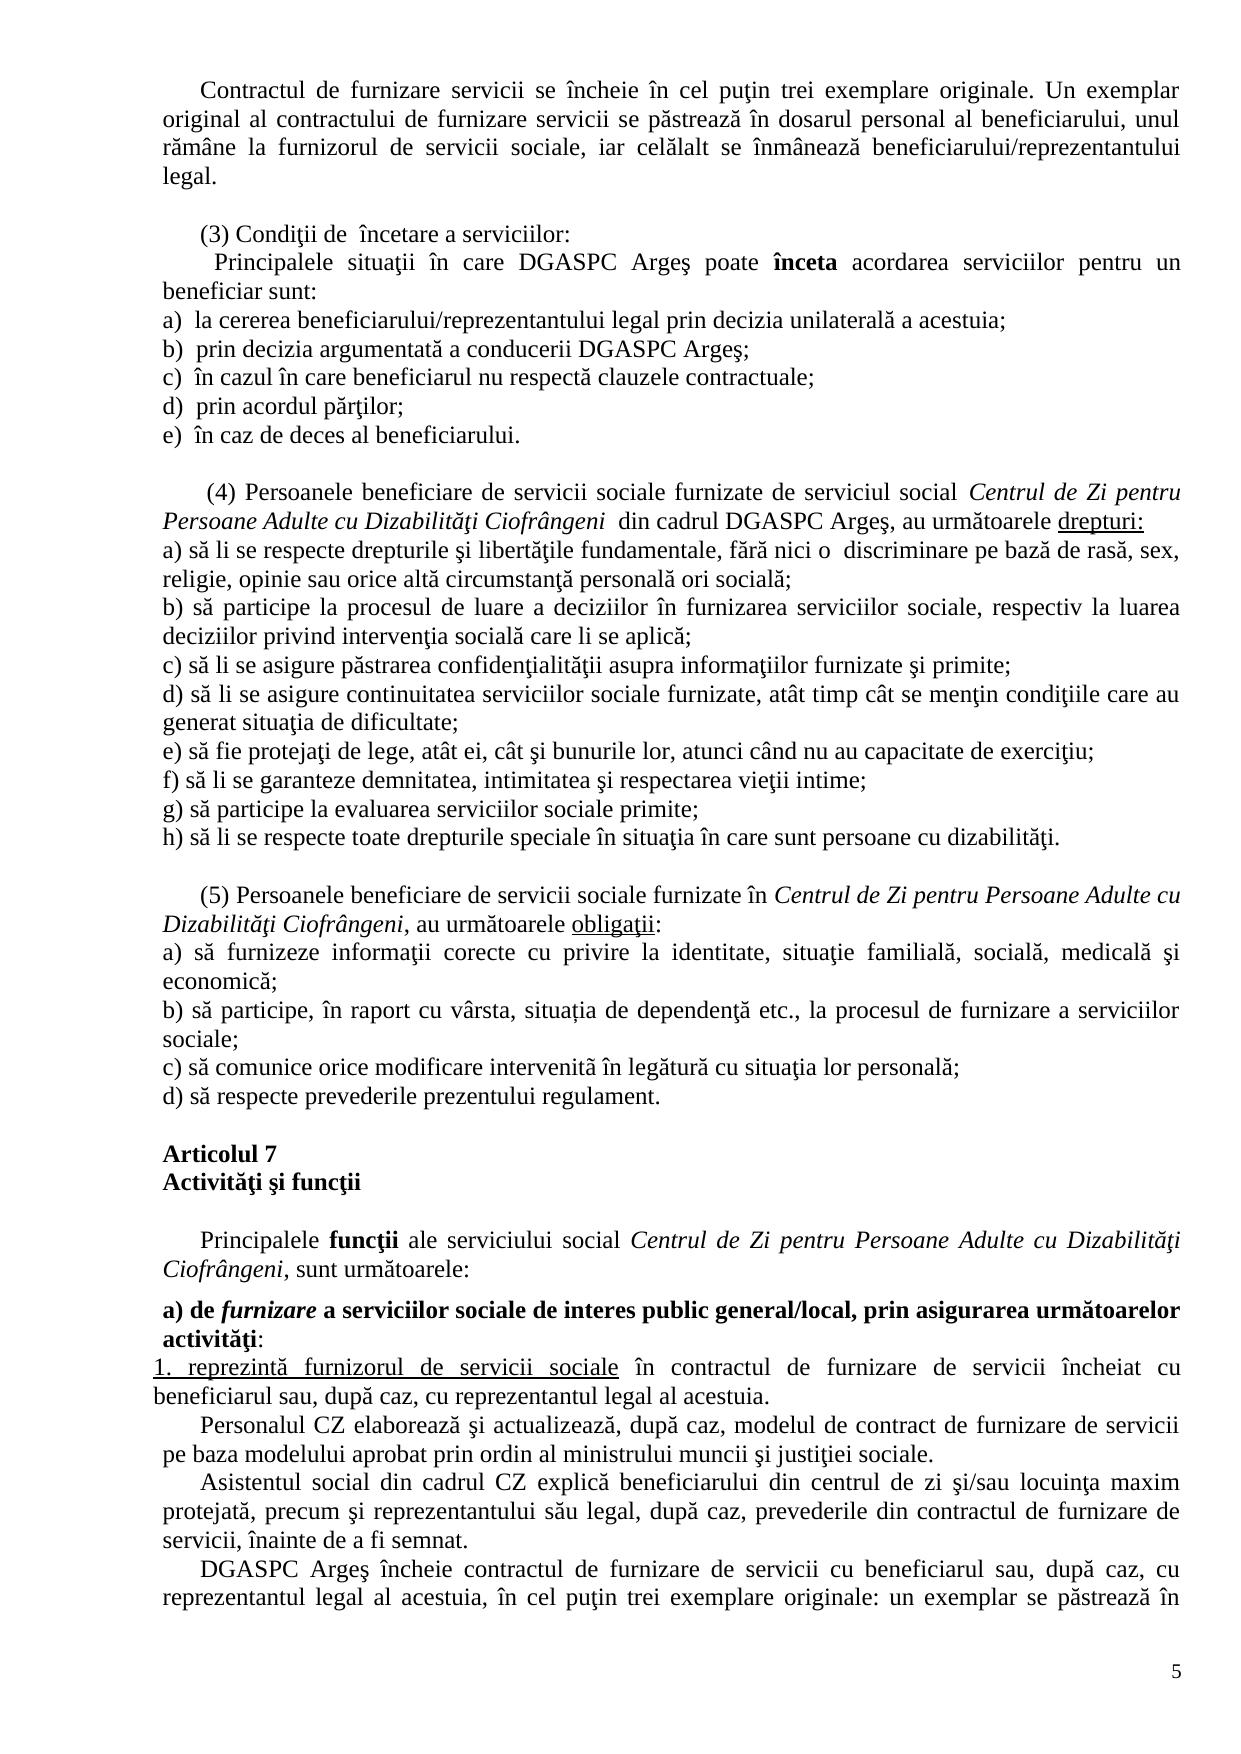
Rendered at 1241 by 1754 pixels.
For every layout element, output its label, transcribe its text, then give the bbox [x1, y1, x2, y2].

text (3) Condiţii de încetare a serviciilor: [162, 219, 1181, 247]
text Contractul de furnizare servicii se încheie în cel puţin trei exemplare originale. Un exemplar original al contractului de furnizare servicii se păstrează în dosarul personal al beneficiarului, unul rămâne la furnizorul de servicii sociale, iar celălalt se înmânează beneficiarului/reprezentantului legal. [162, 75, 1181, 190]
text a) să li se respecte drepturile şi libertăţile fundamentale, fără nici o discriminare pe bază de rasă, sex, religie, opinie sau orice altă circumstanţă personală ori socială; [162, 535, 1181, 592]
text Articolul 7 [162, 1139, 1181, 1167]
text (4) Persoanele beneficiare de servicii sociale furnizate de serviciul social Centrul de Zi pentru Persoane Adulte cu Dizabilităţi Ciofrângeni din cadrul DGASPC Argeş, au următoarele drepturi: [162, 477, 1181, 535]
text e) în caz de deces al beneficiarului. [162, 420, 1181, 449]
text Principalele situaţii în care DGASPC Argeş poate înceta acordarea serviciilor pentru un beneficiar sunt: [162, 247, 1181, 305]
text d) să respecte prevederile prezentului regulament. [162, 1081, 1181, 1110]
text Principalele funcţii ale serviciului social Centrul de Zi pentru Persoane Adulte cu Dizabilităţi Ciofrângeni, sunt următoarele: [162, 1225, 1181, 1282]
text d) prin acordul părţilor; [162, 391, 1181, 420]
text c) în cazul în care beneficiarul nu respectă clauzele contractuale; [162, 362, 1181, 391]
text Activităţi şi funcţii [162, 1167, 1181, 1196]
text c) să li se asigure păstrarea confidenţialităţii asupra informaţiilor furnizate şi primite; [162, 650, 1181, 679]
list a) de furnizare a serviciilor sociale de interes public general/local, prin asigurarea următoarelor activităţi: [162, 1295, 1181, 1352]
text f) să li se garanteze demnitatea, intimitatea şi respectarea vieţii intime; [162, 765, 1181, 794]
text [162, 1554, 1181, 1611]
text Asistentul social din cadrul CZ explică beneficiarului din centrul de zi şi/sau locuinţa maxim protejată, precum şi reprezentantului său legal, după caz, prevederile din contractul de furnizare de servicii, înainte de a fi semnat. [162, 1467, 1181, 1554]
text g) să participe la evaluarea serviciilor sociale primite; [162, 794, 1181, 822]
text a) la cererea beneficiarului/reprezentantului legal prin decizia unilaterală a acestuia; [162, 305, 1181, 334]
text (5) Persoanele beneficiare de servicii sociale furnizate în Centrul de Zi pentru Persoane Adulte cu Dizabilităţi Ciofrângeni, au următoarele obligaţii: [162, 880, 1181, 937]
text d) să li se asigure continuitatea serviciilor sociale furnizate, atât timp cât se menţin condiţiile care au generat situaţia de dificultate; [162, 679, 1181, 736]
text h) să li se respecte toate drepturile speciale în situaţia în care sunt persoane cu dizabilităţi. [162, 822, 1181, 851]
text e) să fie protejaţi de lege, atât ei, cât şi bunurile lor, atunci când nu au capacitate de exerciţiu; [162, 736, 1181, 765]
text a) să furnizeze informaţii corecte cu privire la identitate, situaţie familială, socială, medicală şi economică; [162, 937, 1181, 995]
text b) să participe, în raport cu vârsta, situația de dependenţă etc., la procesul de furnizare a serviciilor sociale; [162, 995, 1181, 1052]
text Personalul CZ elaborează şi actualizează, după caz, modelul de contract de furnizare de servicii pe baza modelului aprobat prin ordin al ministrului muncii şi justiţiei sociale. [162, 1410, 1181, 1467]
text b) prin decizia argumentată a conducerii DGASPC Argeş; [162, 334, 1181, 362]
text c) să comunice orice modificare intervenitã în legătură cu situaţia lor personală; [162, 1052, 1181, 1081]
text b) să participe la procesul de luare a deciziilor în furnizarea serviciilor sociale, respectiv la luarea deciziilor privind intervenţia socială care li se aplică; [162, 592, 1181, 650]
text 1. reprezintă furnizorul de servicii sociale în contractul de furnizare de servicii încheiat cu beneficiarul sau, după caz, cu reprezentantul legal al acestuia. [153, 1352, 1181, 1410]
